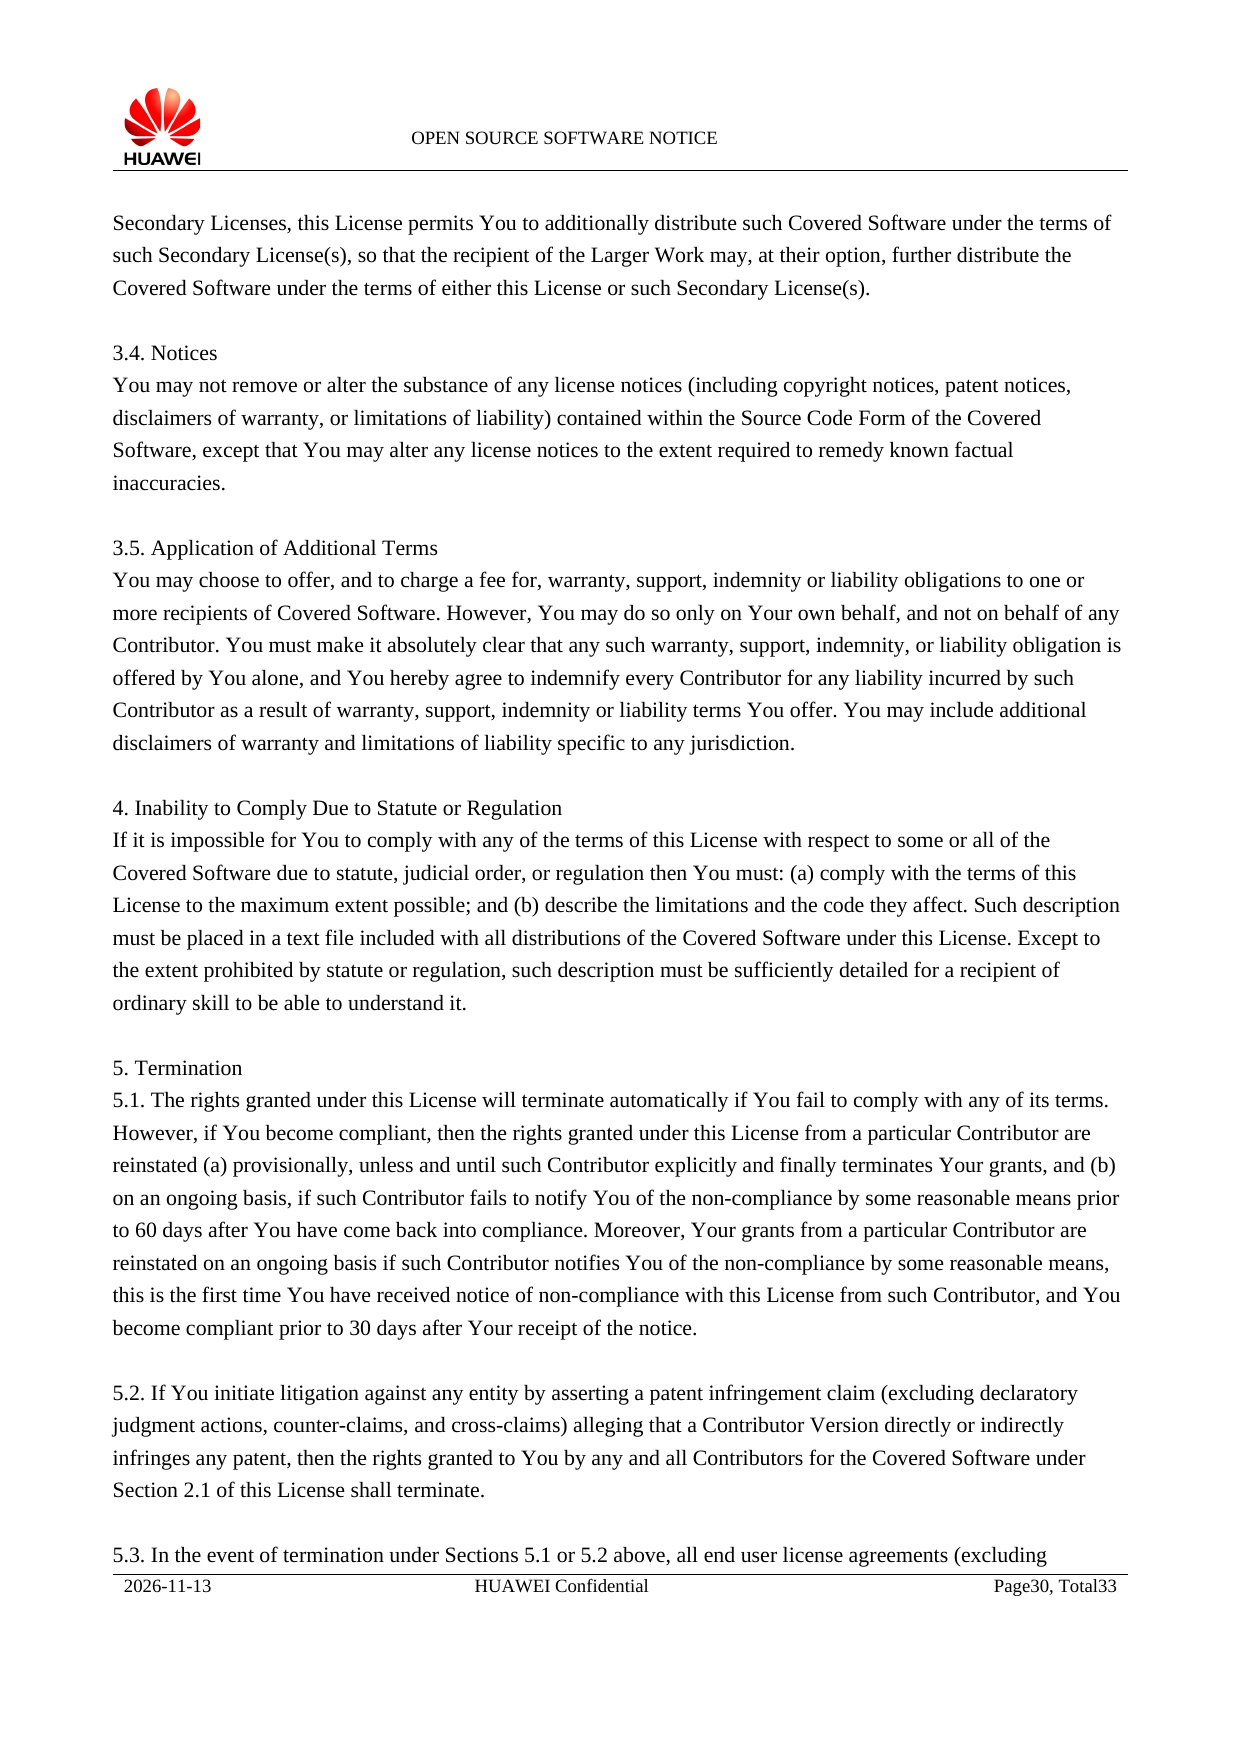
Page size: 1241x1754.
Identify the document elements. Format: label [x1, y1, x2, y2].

picture [124, 88, 201, 165]
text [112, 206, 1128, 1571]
